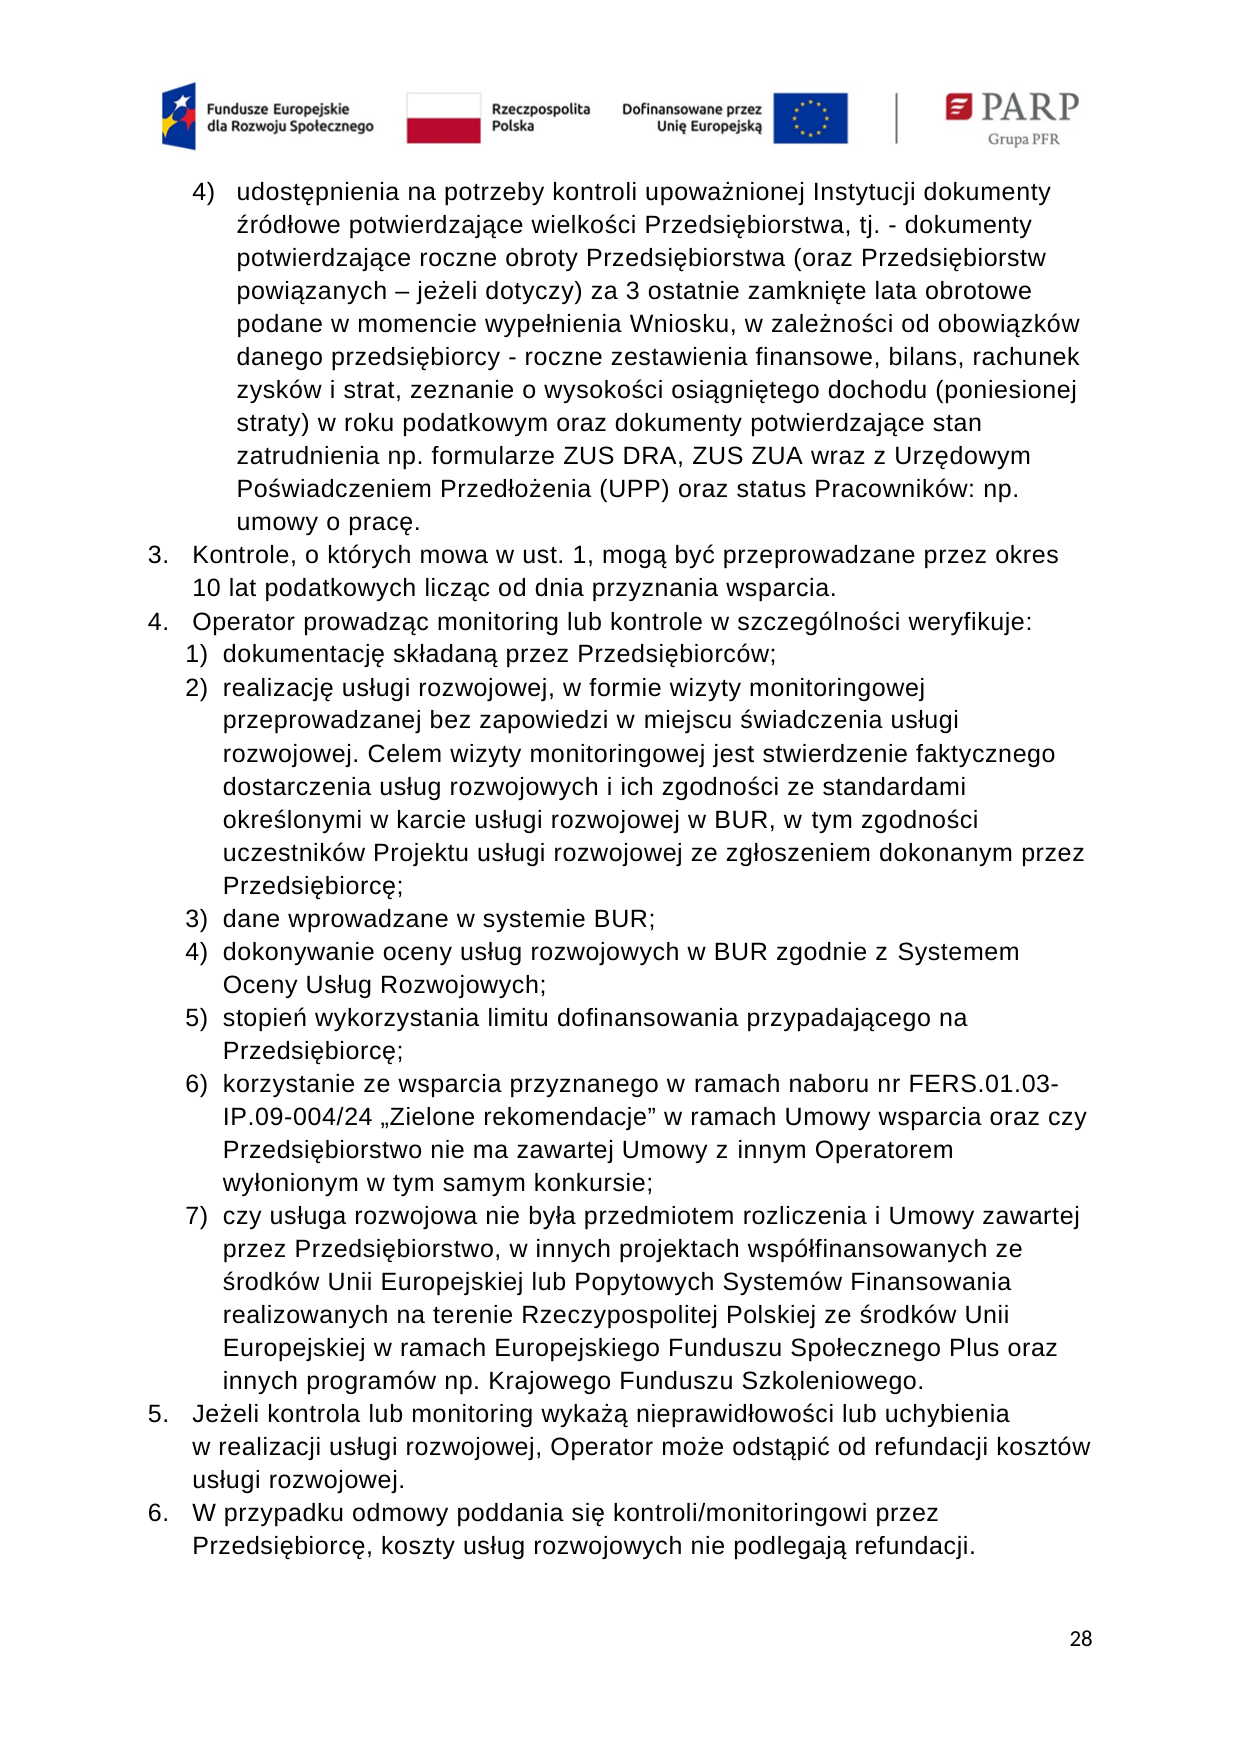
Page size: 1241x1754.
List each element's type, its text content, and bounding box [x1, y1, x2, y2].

list czy usługa rozwojowa nie była przedmiotem rozliczenia i Umowy zawartej przez Przedsiębiorstwo, w innych projektach współfinansowanych ze środków Unii Europejskiej lub Popytowych Systemów Finansowania realizowanych na terenie Rzeczypospolitej Polskiej ze środków Unii Europejskiej w ramach Europejskiego Funduszu Społecznego Plus oraz innych programów np. Krajowego Funduszu Szkoleniowego. [185, 1201, 1092, 1395]
list realizację usługi rozwojowej, w formie wizyty monitoringowej przeprowadzanej bez zapowiedzi w miejscu świadczenia usługi rozwojowej. Celem wizyty monitoringowej jest stwierdzenie faktycznego dostarczenia usług rozwojowych i ich zgodności ze standardami określonymi w karcie usługi rozwojowej w BUR, w tym zgodności uczestników Projektu usługi rozwojowej ze zgłoszeniem dokonanym przez Przedsiębiorcę; [185, 672, 1092, 899]
list stopień wykorzystania limitu dofinansowania przypadającego na Przedsiębiorcę; [185, 1003, 1092, 1064]
list Jeżeli kontrola lub monitoring wykażą nieprawidłowości lub uchybienia w realizacji usługi rozwojowej, Operator może odstąpić od refundacji kosztów usługi rozwojowej. [148, 1399, 1092, 1494]
list udostępnienia na potrzeby kontroli upoważnionej Instytucji dokumenty źródłowe potwierdzające wielkości Przedsiębiorstwa, tj. - dokumenty potwierdzające roczne obroty Przedsiębiorstwa (oraz Przedsiębiorstw powiązanych – jeżeli dotyczy) za 3 ostatnie zamknięte lata obrotowe podane w momencie wypełnienia Wniosku, w zależności od obowiązków danego przedsiębiorcy - roczne zestawienia finansowe, bilans, rachunek zysków i strat, zeznanie o wysokości osiągniętego dochodu (poniesionej straty) w roku podatkowym oraz dokumenty potwierdzające stan zatrudnienia np. formularze ZUS DRA, ZUS ZUA wraz z Urzędowym Poświadczeniem Przedłożenia (UPP) oraz status Pracowników: np. umowy o pracę. [192, 177, 1092, 536]
picture [147, 73, 1093, 160]
list korzystanie ze wsparcia przyznanego w ramach naboru nr FERS.01.03-IP.09-004/24 „Zielone rekomendacje” w ramach Umowy wsparcia oraz czy Przedsiębiorstwo nie ma zawartej Umowy z innym Operatorem wyłonionym w tym samym konkursie; [185, 1069, 1092, 1197]
list dokonywanie oceny usług rozwojowych w BUR zgodnie z Systemem Oceny Usług Rozwojowych; [185, 937, 1092, 998]
list Kontrole, o których mowa w ust. 1, mogą być przeprowadzane przez okres 10 lat podatkowych licząc od dnia przyznania wsparcia. [148, 540, 1092, 602]
list dane wprowadzane w systemie BUR; [185, 904, 1092, 932]
list W przypadku odmowy poddania się kontroli/monitoringowi przez Przedsiębiorcę, koszty usług rozwojowych nie podlegają refundacji. [148, 1498, 1092, 1560]
list dokumentację składaną przez Przedsiębiorców; [185, 639, 1092, 668]
list Operator prowadząc monitoring lub kontrole w szczególności weryfikuje: [148, 606, 1092, 635]
